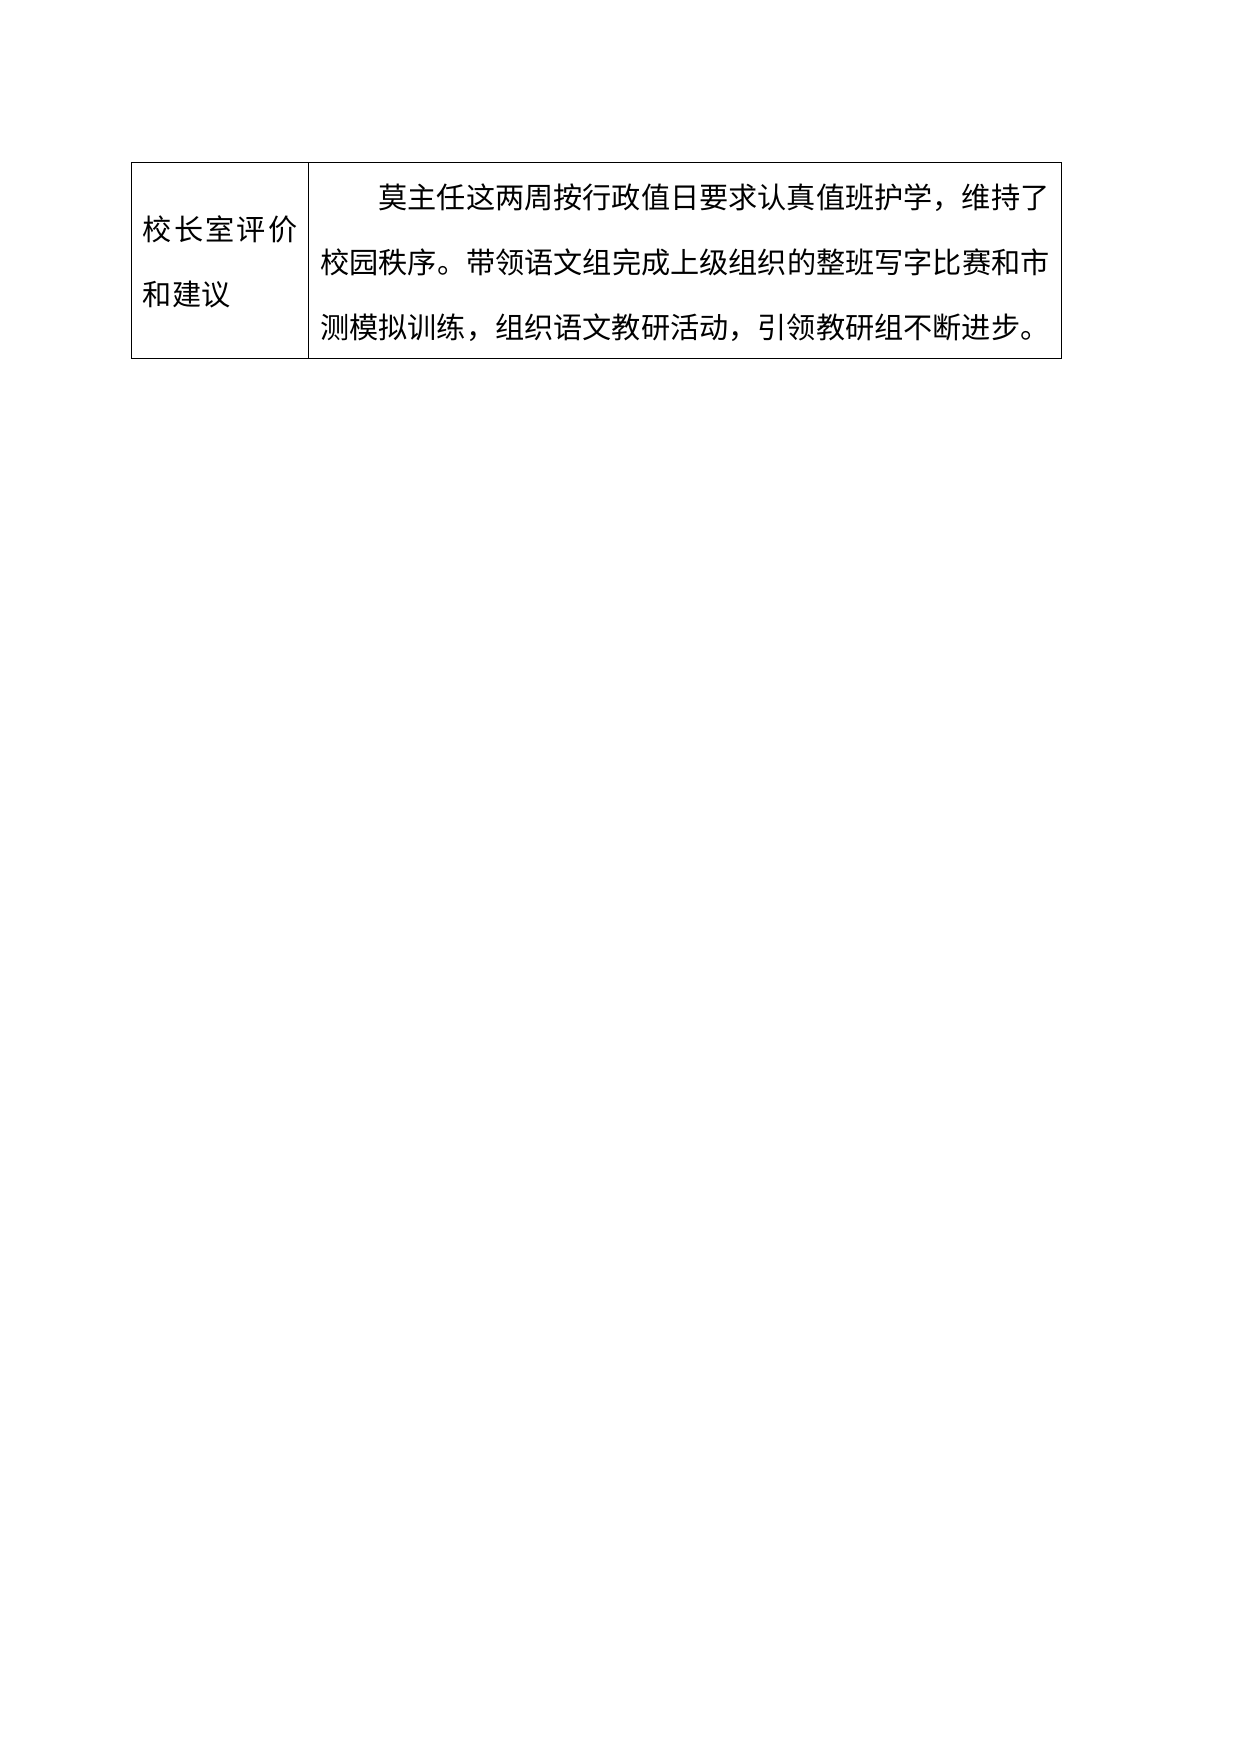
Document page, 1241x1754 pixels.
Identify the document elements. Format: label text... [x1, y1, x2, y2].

table_cell 莫主任这两周按行政值日要求认真值班护学，维持了校园秩序。带领语文组完成上级组织的整班写字比赛和市测模拟训练，组织语文教研活动，引领教研组不断进步。 [309, 163, 1061, 358]
table_cell 校长室评价和建议 [132, 163, 308, 358]
